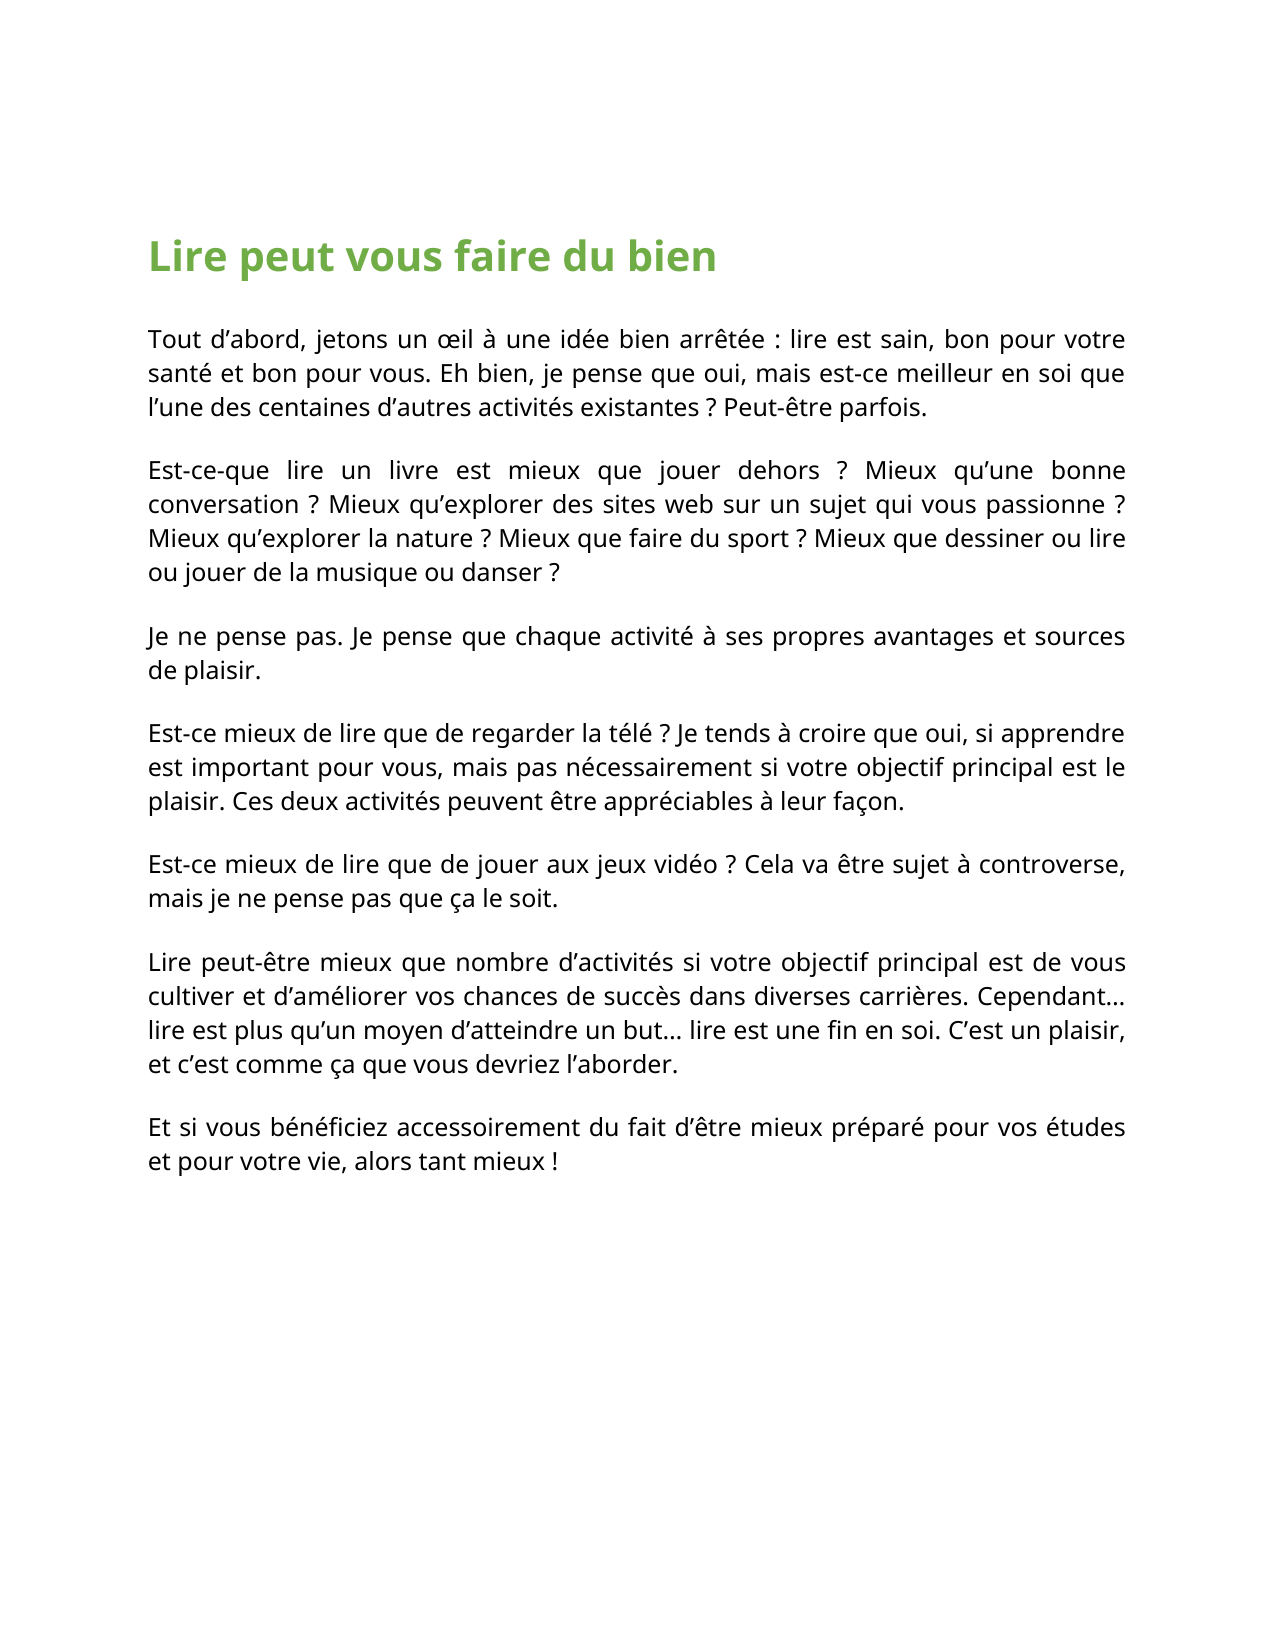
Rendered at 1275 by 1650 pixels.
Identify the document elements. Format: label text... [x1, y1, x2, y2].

text Tout d’abord, jetons un œil à une idée bien arrêtée : lire est sain, bon pour votre santé et bon pour vous. Eh bien, je pense que oui, mais est-ce meilleur en soi que l’une des centaines d’autres activités existantes ? Peut-être parfois. [148, 322, 1127, 424]
text Je ne pense pas. Je pense que chaque activité à ses propres avantages et sources de plaisir. [148, 618, 1127, 686]
text Est-ce mieux de lire que de regarder la télé ? Je tends à croire que oui, si apprendre est important pour vous, mais pas nécessairement si votre objectif principal est le plaisir. Ces deux activités peuvent être appréciables à leur façon. [148, 716, 1127, 818]
text Et si vous bénéficiez accessoirement du fait d’être mieux préparé pour vos études et pour votre vie, alors tant mieux ! [148, 1110, 1127, 1178]
text Est-ce mieux de lire que de jouer aux jeux vidéo ? Cela va être sujet à controverse, mais je ne pense pas que ça le soit. [148, 847, 1127, 915]
text Lire peut-être mieux que nombre d’activités si votre objectif principal est de vous cultiver et d’améliorer vos chances de succès dans diverses carrières. Cependant… lire est plus qu’un moyen d’atteindre un but… lire est une fin en soi. C’est un plaisir, et c’est comme ça que vous devriez l’aborder. [148, 944, 1127, 1081]
text Est-ce-que lire un livre est mieux que jouer dehors ? Mieux qu’une bonne conversation ? Mieux qu’explorer des sites web sur un sujet qui vous passionne ? Mieux qu’explorer la nature ? Mieux que faire du sport ? Mieux que dessiner ou lire ou jouer de la musique ou danser ? [148, 453, 1127, 589]
subtitle Lire peut vous faire du bien [148, 227, 1127, 284]
